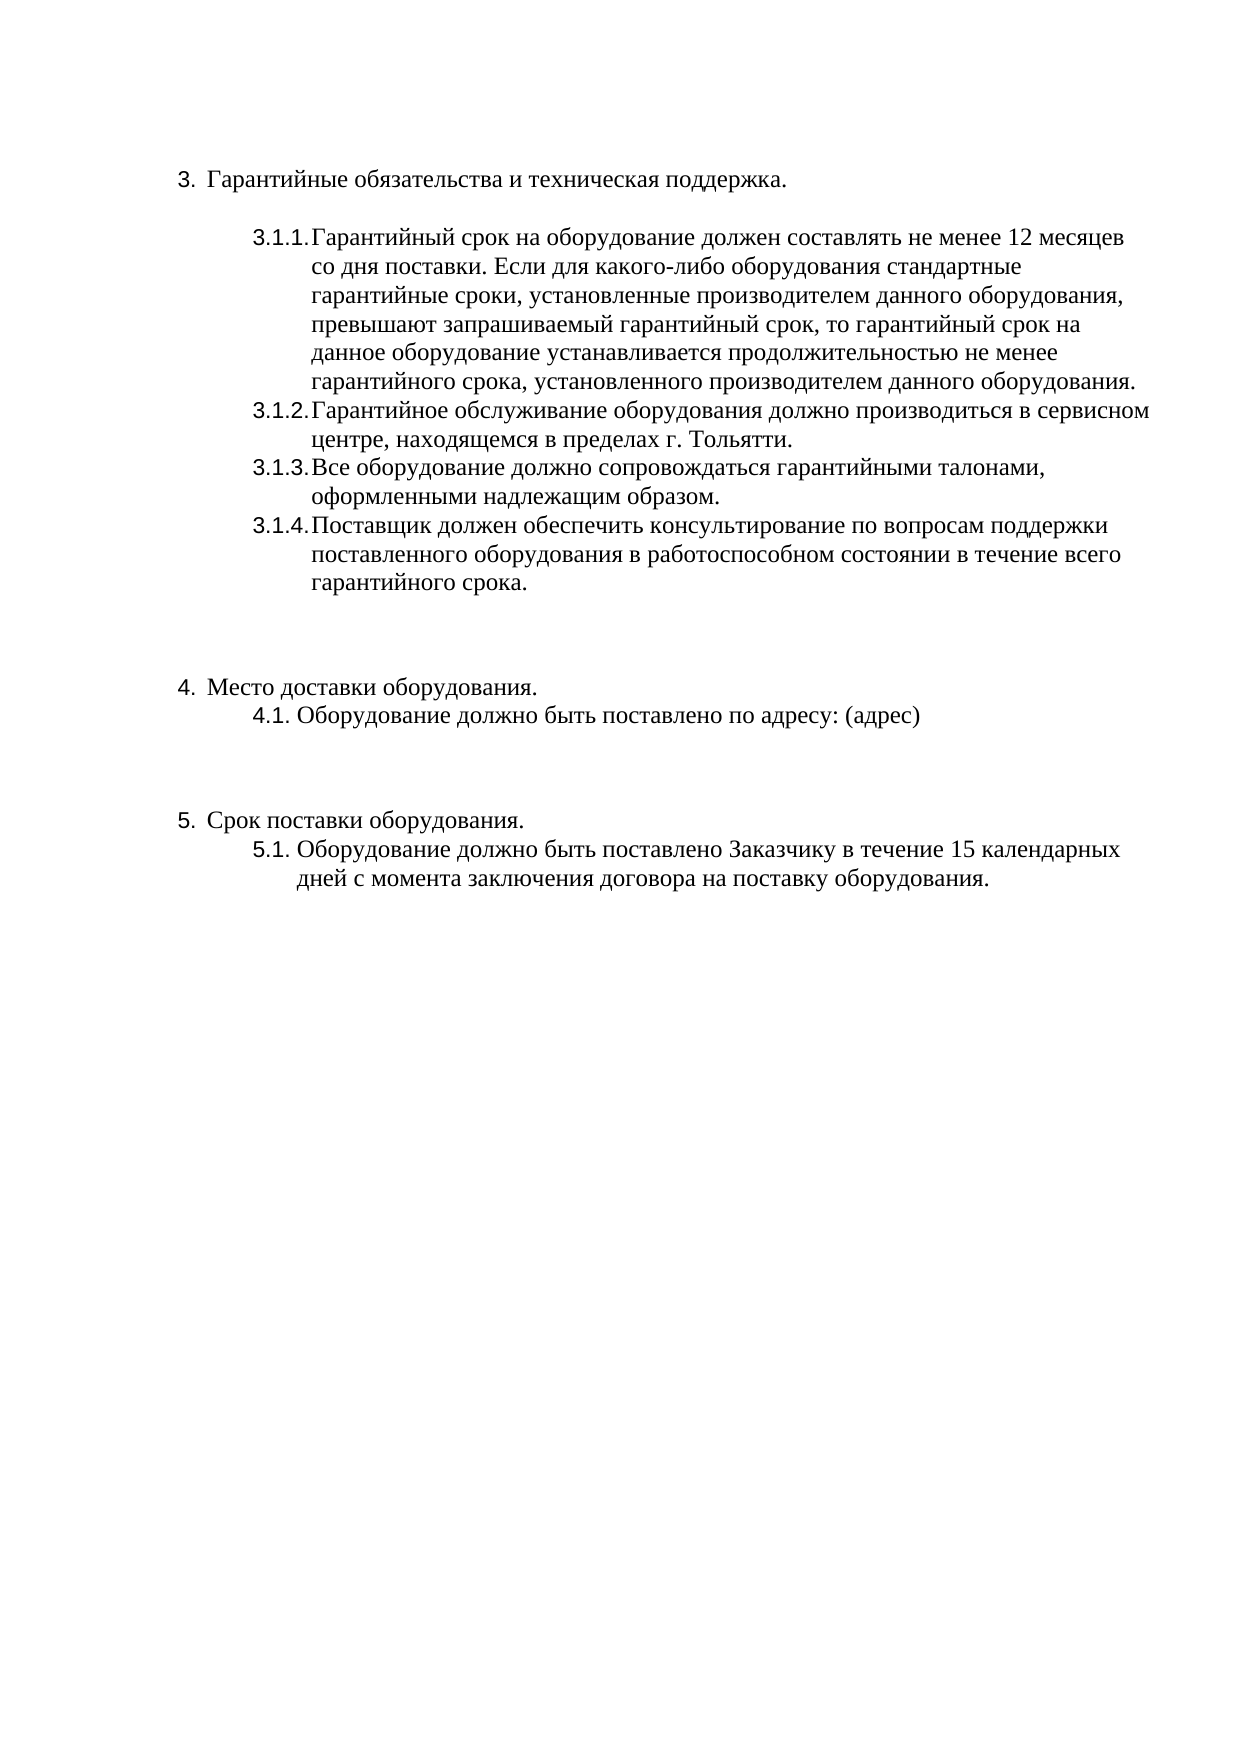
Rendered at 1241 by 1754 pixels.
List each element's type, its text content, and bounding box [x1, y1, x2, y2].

list Гарантийные обязательства и техническая поддержка. [177, 164, 1152, 193]
list Оборудование должно быть поставлено Заказчику в течение 15 календарных дней с момента заключения договора на поставку оборудования. [252, 834, 1152, 892]
list Оборудование должно быть поставлено по адресу: (адрес) [252, 700, 1152, 729]
list Все оборудование должно сопровождаться гарантийными талонами, оформленными надлежащим образом. [252, 452, 1152, 510]
list Гарантийное обслуживание оборудования должно производиться в сервисном центре, находящемся в пределах г. Тольятти. [252, 395, 1152, 452]
list Место доставки оборудования. [177, 672, 1152, 700]
list Срок поставки оборудования. [177, 805, 1152, 834]
list Поставщик должен обеспечить консультирование по вопросам поддержки поставленного оборудования в работоспособном состоянии в течение всего гарантийного срока. [252, 510, 1152, 596]
list Гарантийный срок на оборудование должен составлять не менее 12 месяцев со дня поставки. Если для какого-либо оборудования стандартные гарантийные сроки, установленные производителем данного оборудования, превышают запрашиваемый гарантийный срок, то гарантийный срок на данное оборудование устанавливается продолжительностью не менее гарантийного срока, установленного производителем данного оборудования. [252, 222, 1152, 395]
